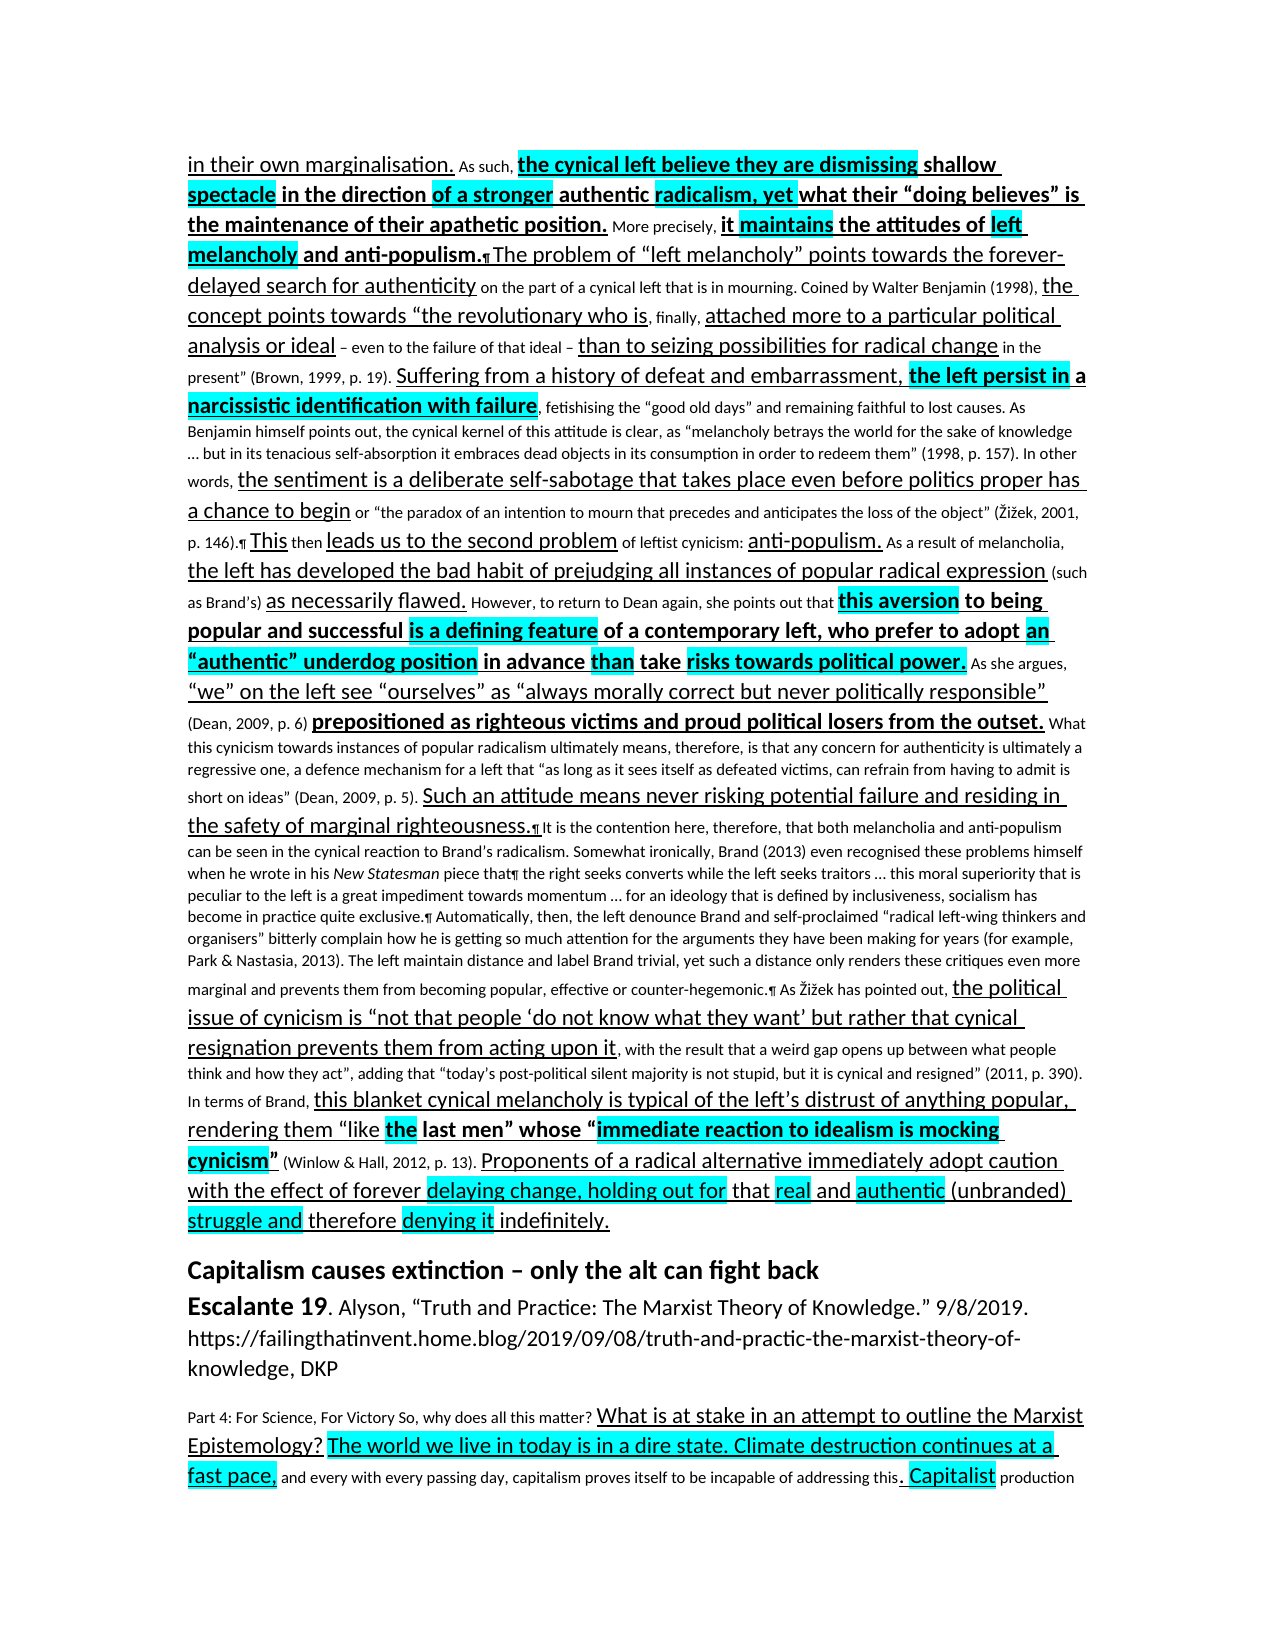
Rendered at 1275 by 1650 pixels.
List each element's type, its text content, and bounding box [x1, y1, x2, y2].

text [187, 1401, 1087, 1489]
text Escalante 19. Alyson, “Truth and Practice: The Marxist Theory of Knowledge.” 9/8/2019. https://failingthatinvent.home.blog/2019/09/08/truth-and-practic-the-marxist-theory-of-knowledge, DKP [187, 1289, 1087, 1382]
subtitle Capitalism causes extinction – only the alt can fight back [187, 1253, 1087, 1286]
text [187, 150, 1087, 1234]
